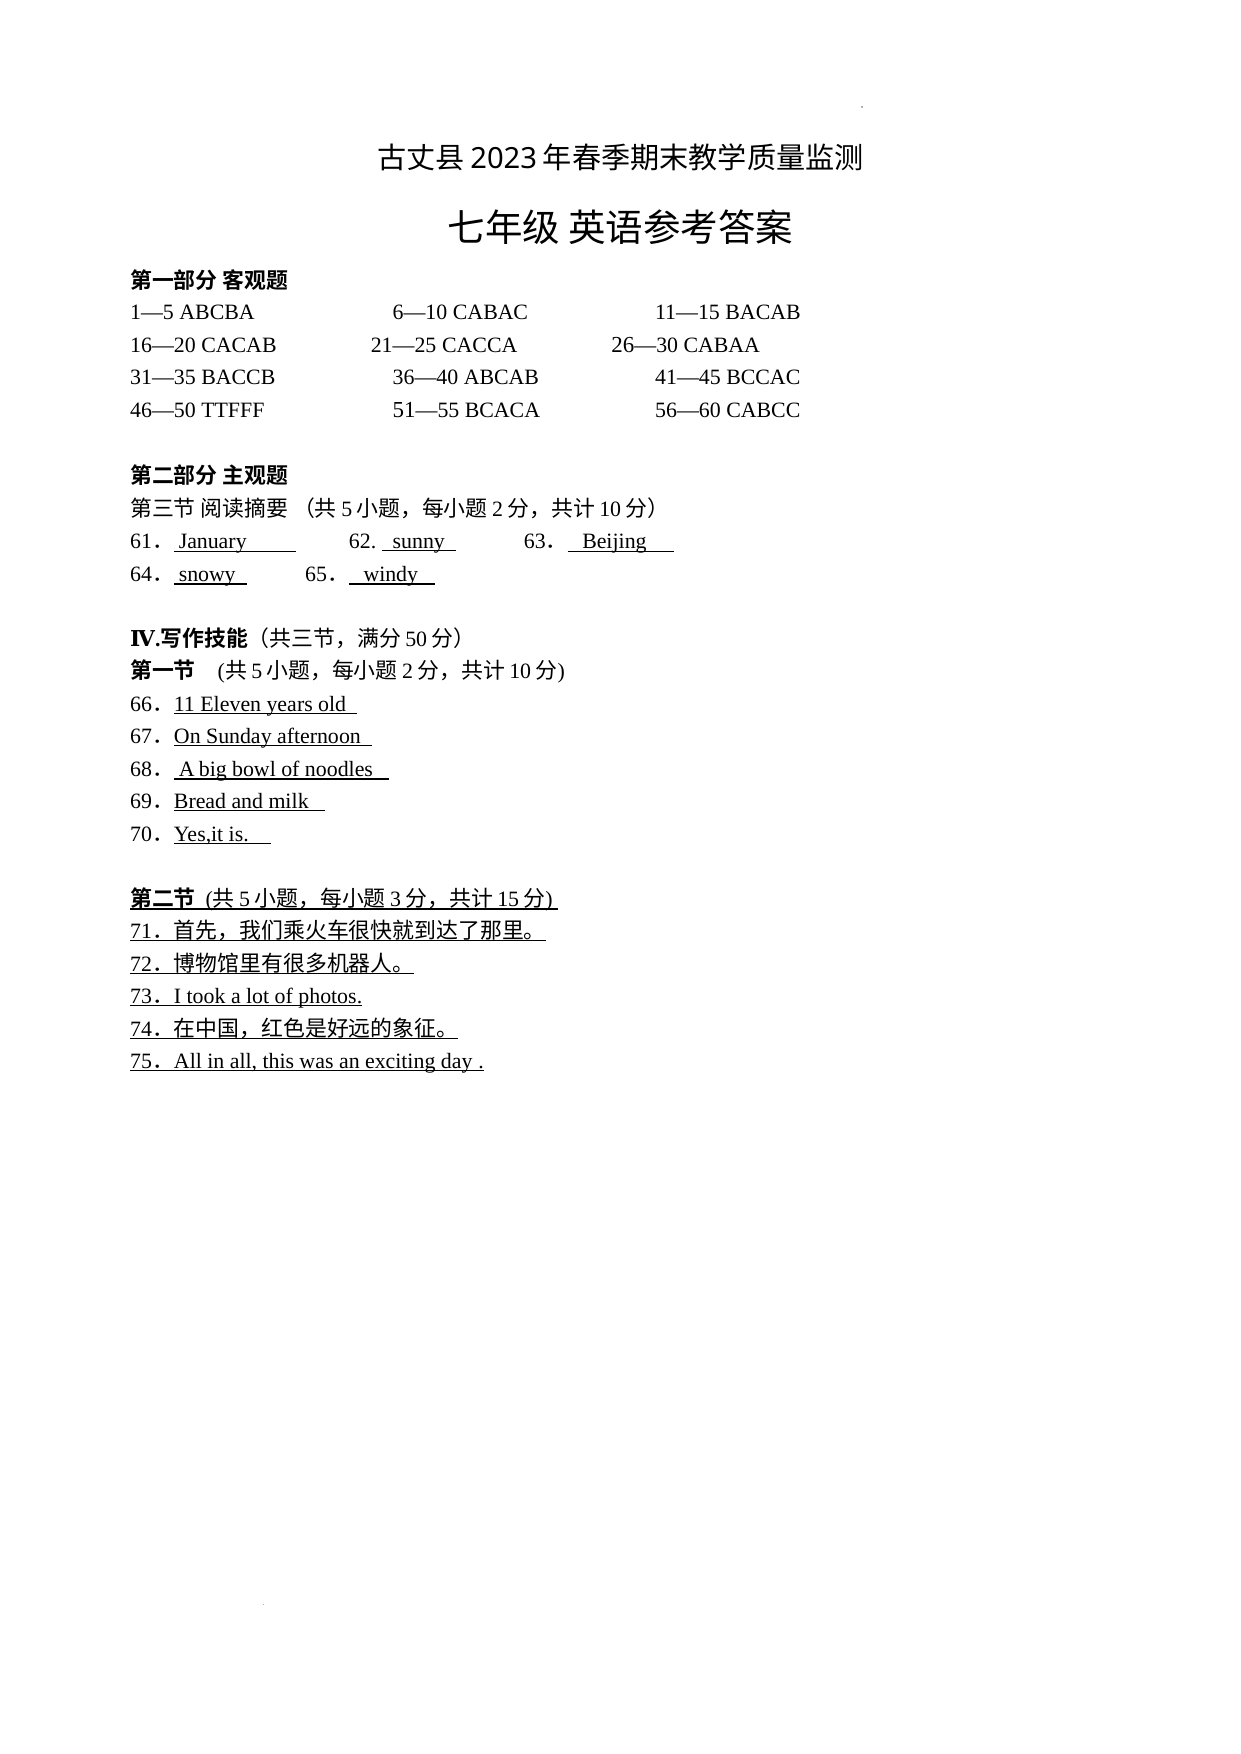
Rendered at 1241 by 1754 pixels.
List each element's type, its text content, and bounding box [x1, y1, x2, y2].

text 第二节 (共5小题，每小题3分，共计15分) [130, 881, 1110, 913]
text 16—20 CACAB 21—25 CACCA 26—30 CABAA [130, 328, 1110, 361]
text 第一节 (共5小题，每小题2分，共计10分) [130, 653, 1110, 686]
text 75．All in all, this was an exciting day . [130, 1043, 1110, 1076]
text 古丈县2023年春季期末教学质量监测 [130, 123, 1110, 188]
text 第一部分 客观题 [130, 263, 1110, 296]
text 31—35 BACCB 36—40 ABCAB 41—45 BCCAC [130, 361, 1110, 393]
text 71．首先，我们乘火车很快就到达了那里。 [130, 913, 1110, 946]
text 61． January 62. sunny 63． Beijing [130, 523, 1110, 556]
text 1—5 ABCBA 6—10 CABAC 11—15 BACAB [130, 296, 1110, 328]
text 70．Yes,it is. [130, 816, 1110, 848]
text 72．博物馆里有很多机器人。 [130, 946, 1110, 978]
text 66．11 Eleven years old [130, 686, 1110, 718]
text Ⅳ.写作技能（共三节，满分50分） [130, 621, 1110, 653]
text 第二部分 主观题 [130, 458, 1110, 491]
text 69．Bread and milk [130, 783, 1110, 816]
text 74．在中国，红色是好远的象征。 [130, 1011, 1110, 1043]
text 73．I took a lot of photos. [130, 978, 1110, 1011]
text 七年级 英语参考答案 [130, 193, 1110, 258]
text 64． snowy 65． windy [130, 556, 1110, 588]
text 46—50 TTFFF 51—55 BCACA 56—60 CABCC [130, 393, 1110, 426]
text 67．On Sunday afternoon [130, 718, 1110, 751]
text 第三节 阅读摘要 （共5小题，每小题2分，共计10分） [130, 491, 1110, 523]
text 68． A big bowl of noodles [130, 751, 1110, 783]
